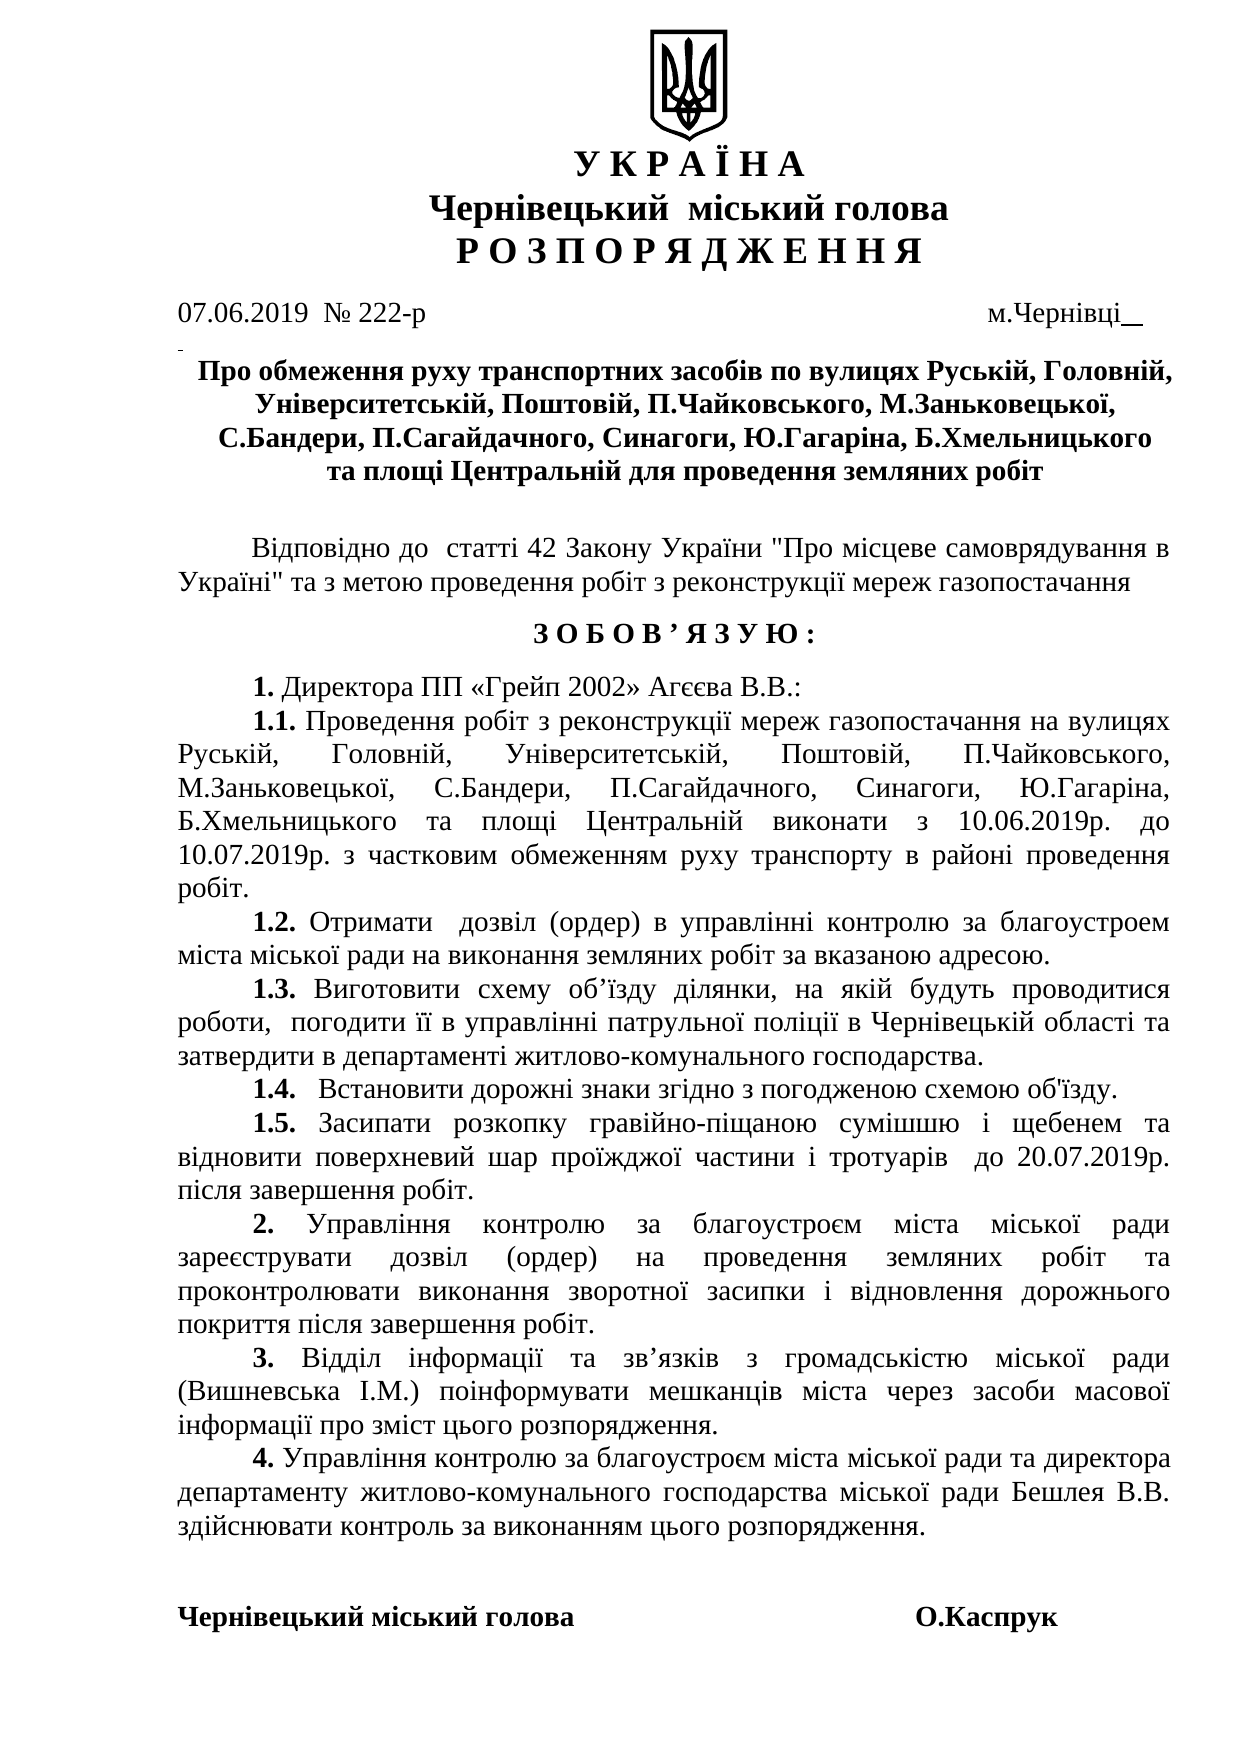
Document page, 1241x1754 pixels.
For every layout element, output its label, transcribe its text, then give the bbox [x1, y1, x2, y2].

text 1.1. Проведення робіт з реконструкції мереж газопостачання на вулицях Руській, Головній, Університетській, Поштовій, П.Чайковського, М.Заньковецької, С.Бандери, П.Сагайдачного, Синагоги, Ю.Гагаріна, Б.Хмельницького та площі Центральній виконати з 10.06.2019р. до 10.07.2019р. з частковим обмеженням руху транспорту в районі проведення робіт. [177, 703, 1171, 904]
text 1.5. Засипати розкопку гравійно-піщаною сумішшю і щебенем та відновити поверхневий шар проїжджої частини і тротуарів до 20.07.2019р. після завершення робіт. [177, 1105, 1171, 1206]
text 3. Відділ інформації та зв’язків з громадськістю міської ради (Вишневська І.М.) поінформувати мешканців міста через засоби масової інформації про зміст цього розпорядження. [177, 1340, 1171, 1441]
text З О Б О В ’ Я З У Ю : [177, 616, 1171, 650]
text 1.3. Виготовити схему об’їзду ділянки, на якій будуть проводитися роботи, погодити її в управлінні патрульної поліції в Чернівецькій області та затвердити в департаменті житлово-комунального господарства. [177, 971, 1171, 1072]
subtitle Р О З П О Р Я Д Ж Е Н Н Я [177, 228, 1200, 271]
text У К Р А Ї Н А [177, 142, 1200, 185]
text 1.4. Встановити дорожні знаки згідно з погодженою схемою об'їзду. [177, 1072, 1171, 1105]
text 1. Директора ПП «Грейп 2002» Агєєва В.В.: [177, 669, 1171, 703]
text Чернівецький міський голова [177, 185, 1200, 228]
text 2. Управління контролю за благоустроєм міста міської ради зареєструвати дозвіл (ордер) на проведення земляних робіт та проконтролювати виконання зворотної засипки і відновлення дорожнього покриття після завершення робіт. [177, 1206, 1171, 1340]
text 4. Управління контролю за благоустроєм міста міської ради та директора департаменту житлово-комунального господарства міської ради Бешлея В.В. здійснювати контроль за виконанням цього розпорядження. [177, 1441, 1171, 1541]
text 07.06.2019 № 222-р м.Чернівці [177, 295, 1181, 329]
text 1.2. Отримати дозвіл (ордер) в управлінні контролю за благоустроем міста міської ради на виконання земляних робіт за вказаною адресою. [177, 904, 1171, 971]
table_header Про обмеження руху транспортних засобів по вулицях Руській, Головній, Університетській, Поштовій, П.Чайковського, М.Заньковецької, С.Бандери, П.Сагайдачного, Синагоги, Ю.Гагаріна, Б.Хмельницького та площі Центральній для проведення земляних робіт [177, 353, 1174, 511]
text Відповідно до статті 42 Закону України "Про місцеве самоврядування в Україні" та з метою проведення робіт з реконструкції мереж газопостачання [177, 530, 1171, 597]
text Чернівецький міський голова О.Каспрук [177, 1599, 1181, 1632]
